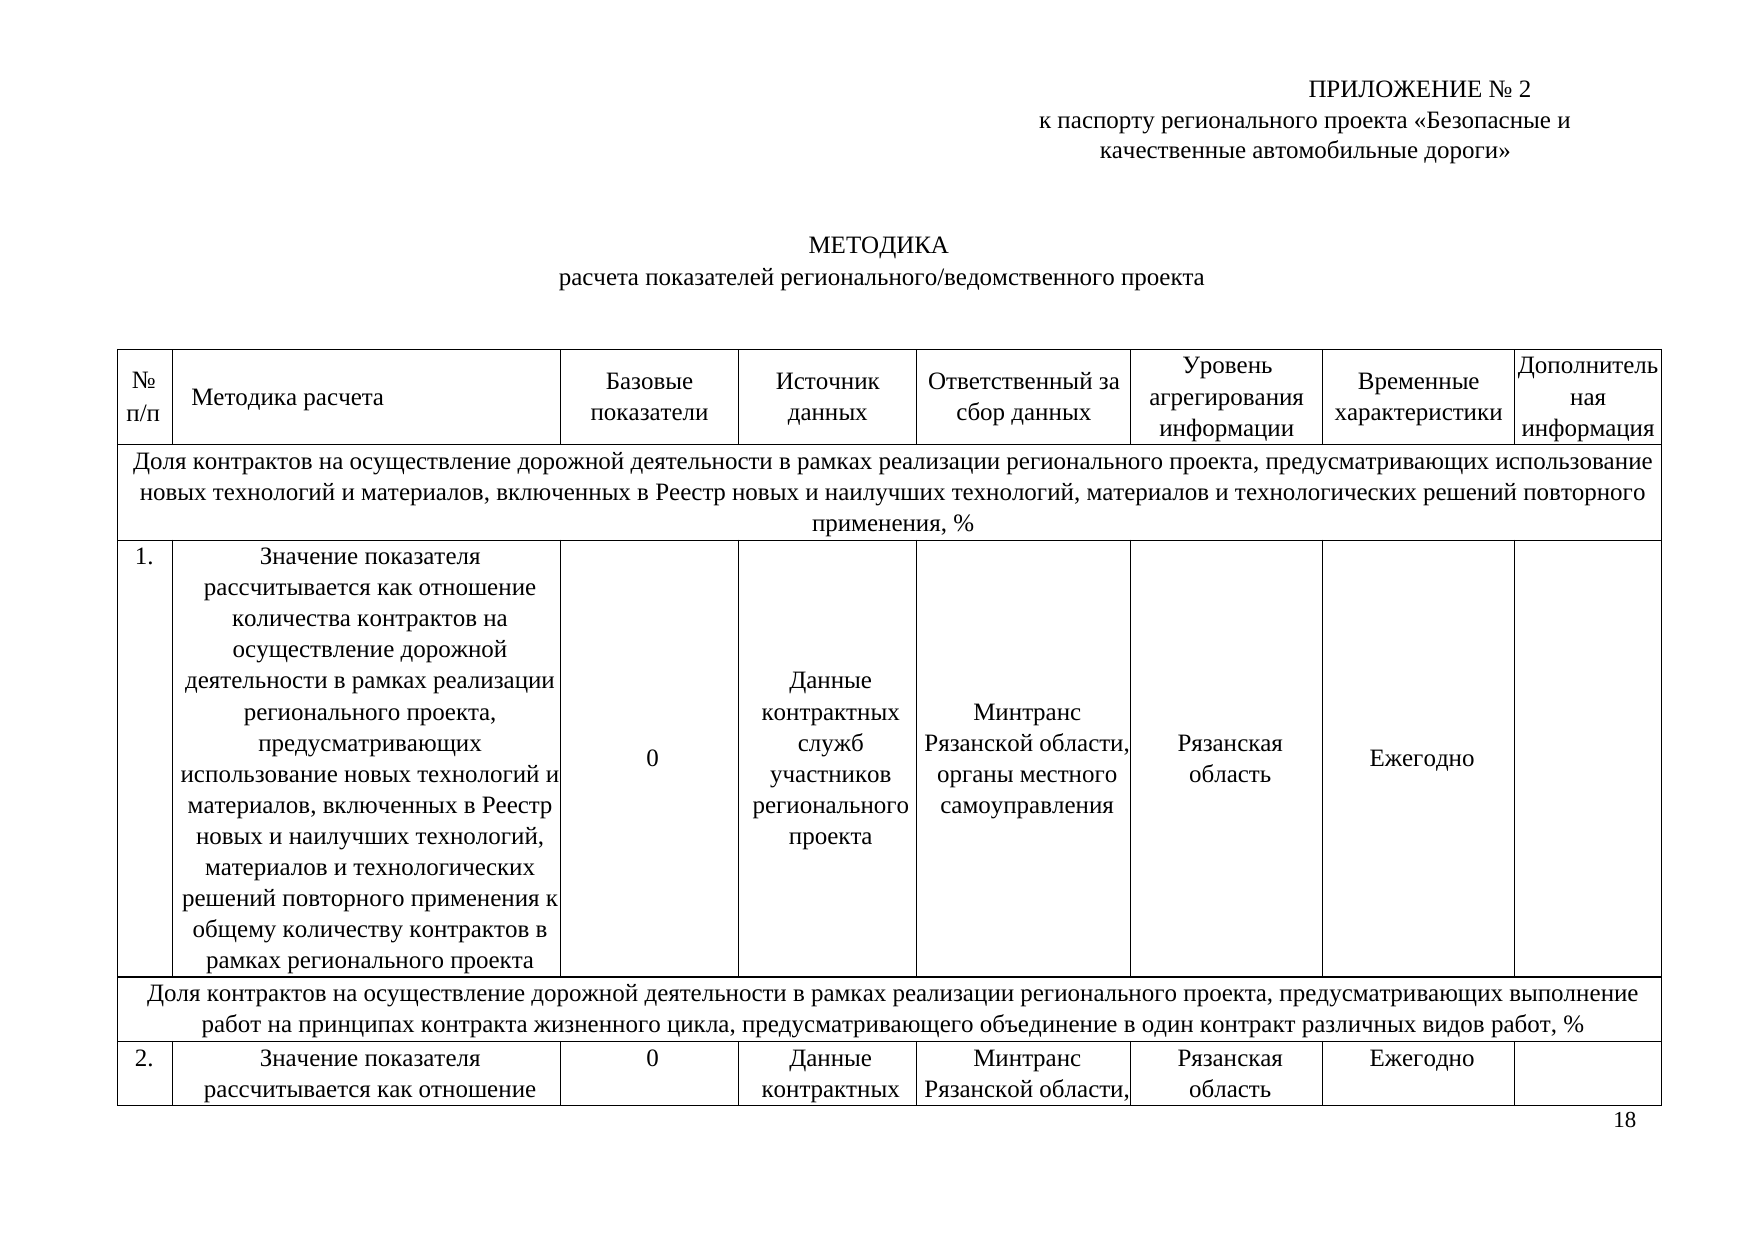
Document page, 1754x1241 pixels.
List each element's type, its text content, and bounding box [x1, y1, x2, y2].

table_cell [1515, 1042, 1661, 1105]
table_header Уровень агрегирования информации [1131, 350, 1322, 444]
table_cell Ежегодно [1323, 1042, 1514, 1105]
table_cell Рязанская область [1131, 541, 1322, 976]
table_cell Доля контрактов на осуществление дорожной деятельности в рамках реализации регионального проекта, предусматривающих выполнение работ на принципах контракта жизненного цикла, предусматривающего объединение в один контракт различных видов работ, % [118, 978, 1661, 1041]
text расчета показателей регионального/ведомственного проекта [118, 262, 1639, 290]
text к паспорту регионального проекта «Безопасные и качественные автомобильные дороги» [973, 105, 1636, 164]
table_header Временные характеристики [1323, 350, 1514, 444]
table_cell Данные контрактных служб участников регионального проекта [739, 541, 916, 976]
text МЕТОДИКА [118, 231, 1639, 259]
table_cell [1515, 541, 1661, 976]
table_cell Доля контрактов на осуществление дорожной деятельности в рамках реализации регионального проекта, предусматривающих использование новых технологий и материалов, включенных в Реестр новых и наилучших технологий, материалов и технологических решений повторного применения, % [118, 445, 1661, 539]
table_cell Значение показателя рассчитывается как отношение количества контрактов на осуществление дорожной деятельности в рамках реализации регионального проекта, предусматривающих использование новых технологий и материалов, включенных в Реестр новых и наилучших технологий, материалов и технологических решений повторного применения к общему количеству контрактов в рамках регионального проекта [173, 541, 560, 976]
table_cell Минтранс Рязанской области, органы местного самоуправления [917, 541, 1130, 976]
table_cell 0 [561, 541, 738, 976]
table_cell Данные контрактных служб участников регионального проекта [739, 1042, 916, 1105]
table_cell 2. [118, 1042, 172, 1105]
table_cell Рязанская область [1131, 1042, 1322, 1105]
table_header Источник данных [739, 350, 916, 444]
table_header Методика расчета [173, 350, 560, 444]
table_cell 1. [118, 541, 172, 976]
table_cell Ежегодно [1323, 541, 1514, 976]
text ПРИЛОЖЕНИЕ № 2 [118, 74, 1531, 103]
table_header № п/п [118, 350, 172, 444]
table_header Дополнительная информация [1515, 350, 1661, 444]
table_cell 0 [561, 1042, 738, 1105]
table_cell Минтранс Рязанской области, органы местного самоуправления [917, 1042, 1130, 1105]
table_header Базовые показатели [561, 350, 738, 444]
table_header Ответственный за сбор данных [917, 350, 1130, 444]
